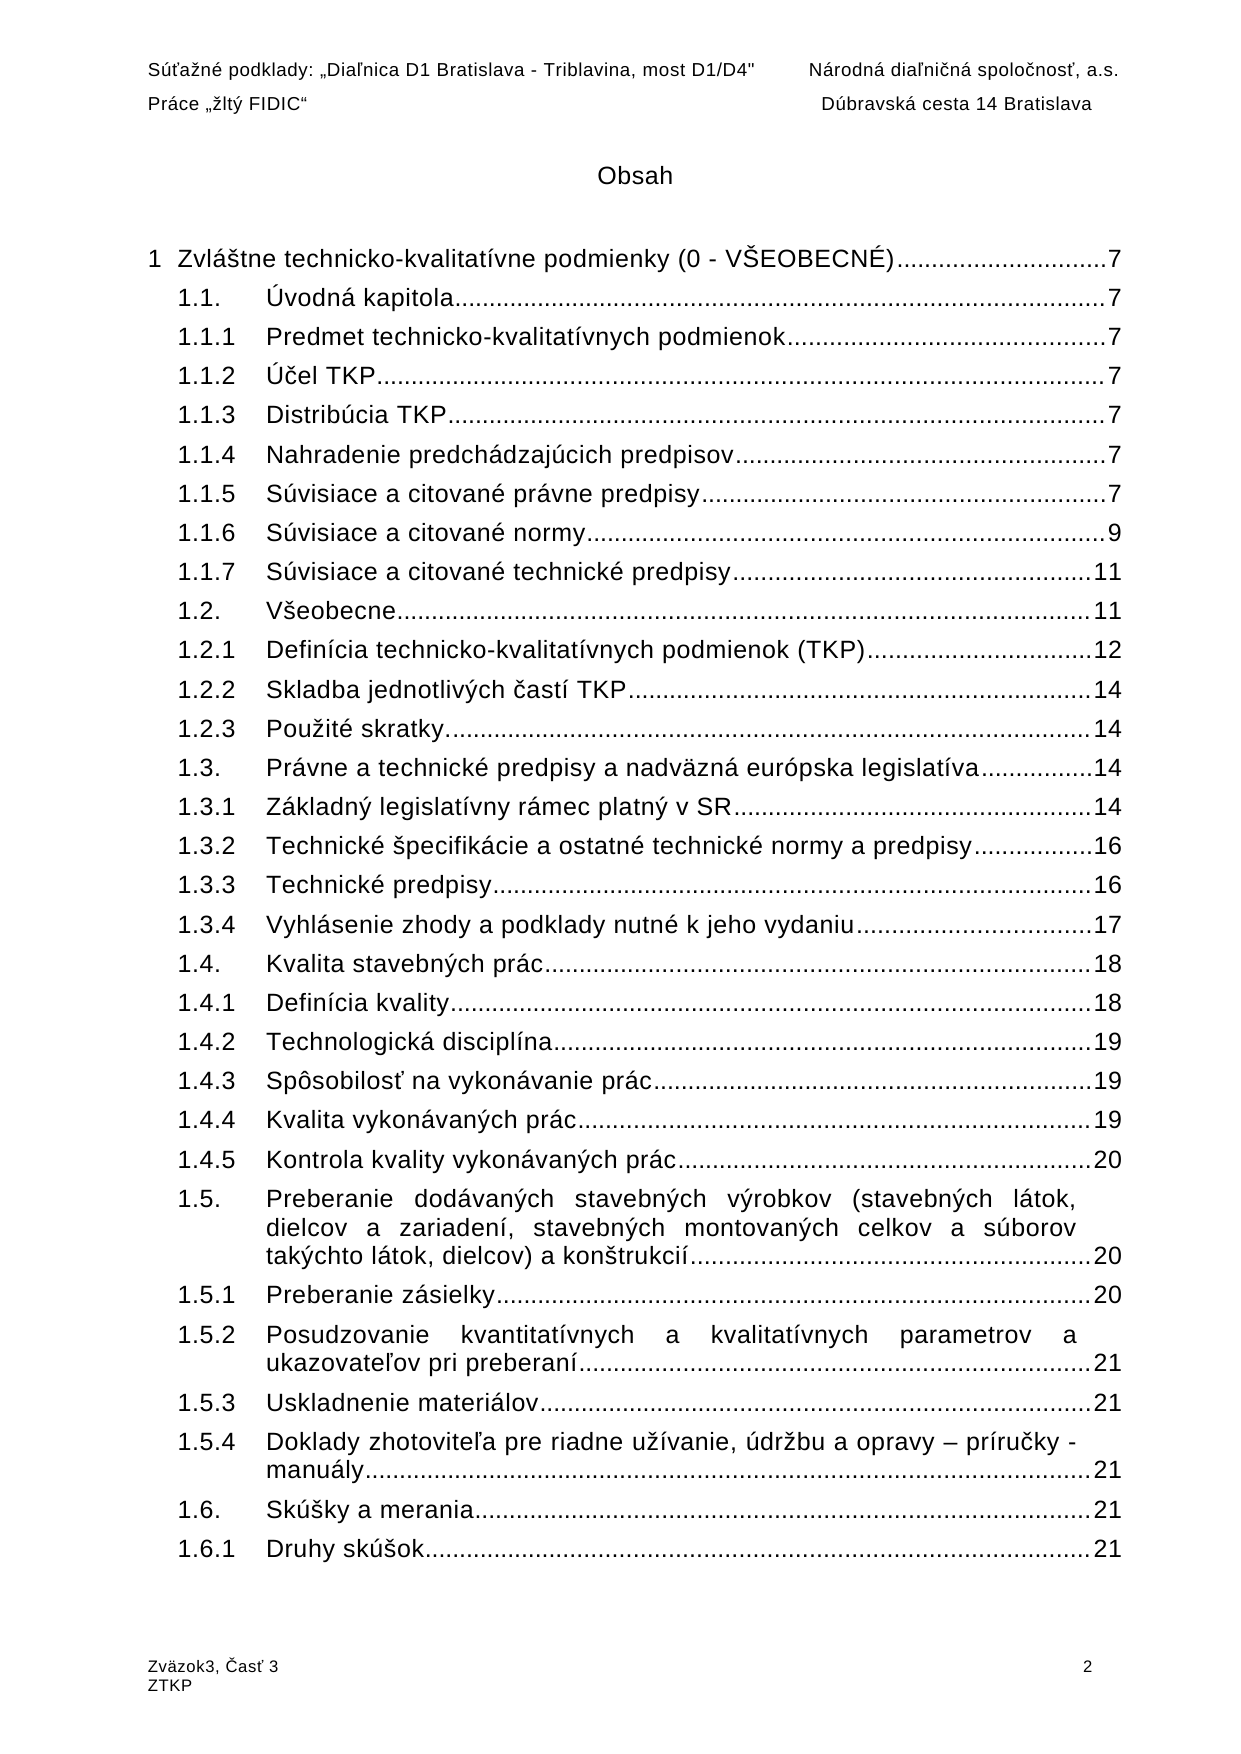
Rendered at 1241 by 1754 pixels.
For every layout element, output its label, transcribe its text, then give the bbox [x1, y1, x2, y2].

text 1.1.5 Súvisiace a citované právne predpisy 7 [177, 479, 1078, 507]
text Obsah [148, 161, 1122, 190]
text 1.5. Preberanie dodávaných stavebných výrobkov (stavebných látok, dielcov a zariadení, stavebných montovaných celkov a súborov takýchto látok, dielcov) a konštrukcií 20 [177, 1184, 1078, 1270]
text 1.4.3 Spôsobilosť na vykonávanie prác 19 [177, 1066, 1078, 1095]
text 1.4.5 Kontrola kvality vykonávaných prác 20 [177, 1144, 1078, 1173]
text 1.1.3 Distribúcia TKP 7 [177, 400, 1078, 429]
text 1.3. Právne a technické predpisy a nadväzná európska legislatíva 14 [177, 753, 1078, 782]
text 1.4. Kvalita stavebných prác 18 [177, 949, 1078, 977]
text 1.4.2 Technologická disciplína 19 [177, 1027, 1078, 1056]
text 1.2.1 Definícia technicko-kvalitatívnych podmienok (TKP) 12 [177, 635, 1078, 664]
text 1.2.3 Použité skratky. 14 [177, 714, 1078, 742]
text 1.5.4 Doklady zhotoviteľa pre riadne užívanie, údržbu a opravy – príručky - manuály 21 [177, 1427, 1078, 1484]
text 1.3.1 Základný legislatívny rámec platný v SR 14 [177, 792, 1078, 821]
text 1.1.2 Účel TKP 7 [177, 361, 1078, 390]
text 1.5.2 Posudzovanie kvantitatívnych a kvalitatívnych parametrov a ukazovateľov pri preberaní 21 [177, 1319, 1078, 1377]
text 1.1. Úvodná kapitola 7 [177, 283, 1078, 312]
text 1.6. Skúšky a merania 21 [177, 1494, 1078, 1523]
text 1.1.7 Súvisiace a citované technické predpisy 11 [177, 557, 1078, 586]
text 1.5.1 Preberanie zásielky 20 [177, 1280, 1078, 1309]
text 1.2. Všeobecne 11 [177, 596, 1078, 625]
text 1.5.3 Uskladnenie materiálov 21 [177, 1387, 1078, 1416]
text 1.3.2 Technické špecifikácie a ostatné technické normy a predpisy 16 [177, 831, 1078, 860]
text 1.1.6 Súvisiace a citované normy 9 [177, 518, 1078, 547]
text 1.3.3 Technické predpisy 16 [177, 870, 1078, 899]
text 1.4.4 Kvalita vykonávaných prác 19 [177, 1105, 1078, 1134]
text 1.1.4 Nahradenie predchádzajúcich predpisov 7 [177, 439, 1078, 468]
text 1.6.1 Druhy skúšok 21 [177, 1534, 1078, 1562]
text 1.4.1 Definícia kvality 18 [177, 988, 1078, 1017]
text 1 Zvláštne technicko-kvalitatívne podmienky (0 - VŠEOBECNÉ) 7 [148, 244, 1078, 272]
text 1.2.2 Skladba jednotlivých častí TKP 14 [177, 674, 1078, 703]
text 1.3.4 Vyhlásenie zhody a podklady nutné k jeho vydaniu 17 [177, 909, 1078, 938]
text 1.1.1 Predmet technicko-kvalitatívnych podmienok 7 [177, 322, 1078, 351]
